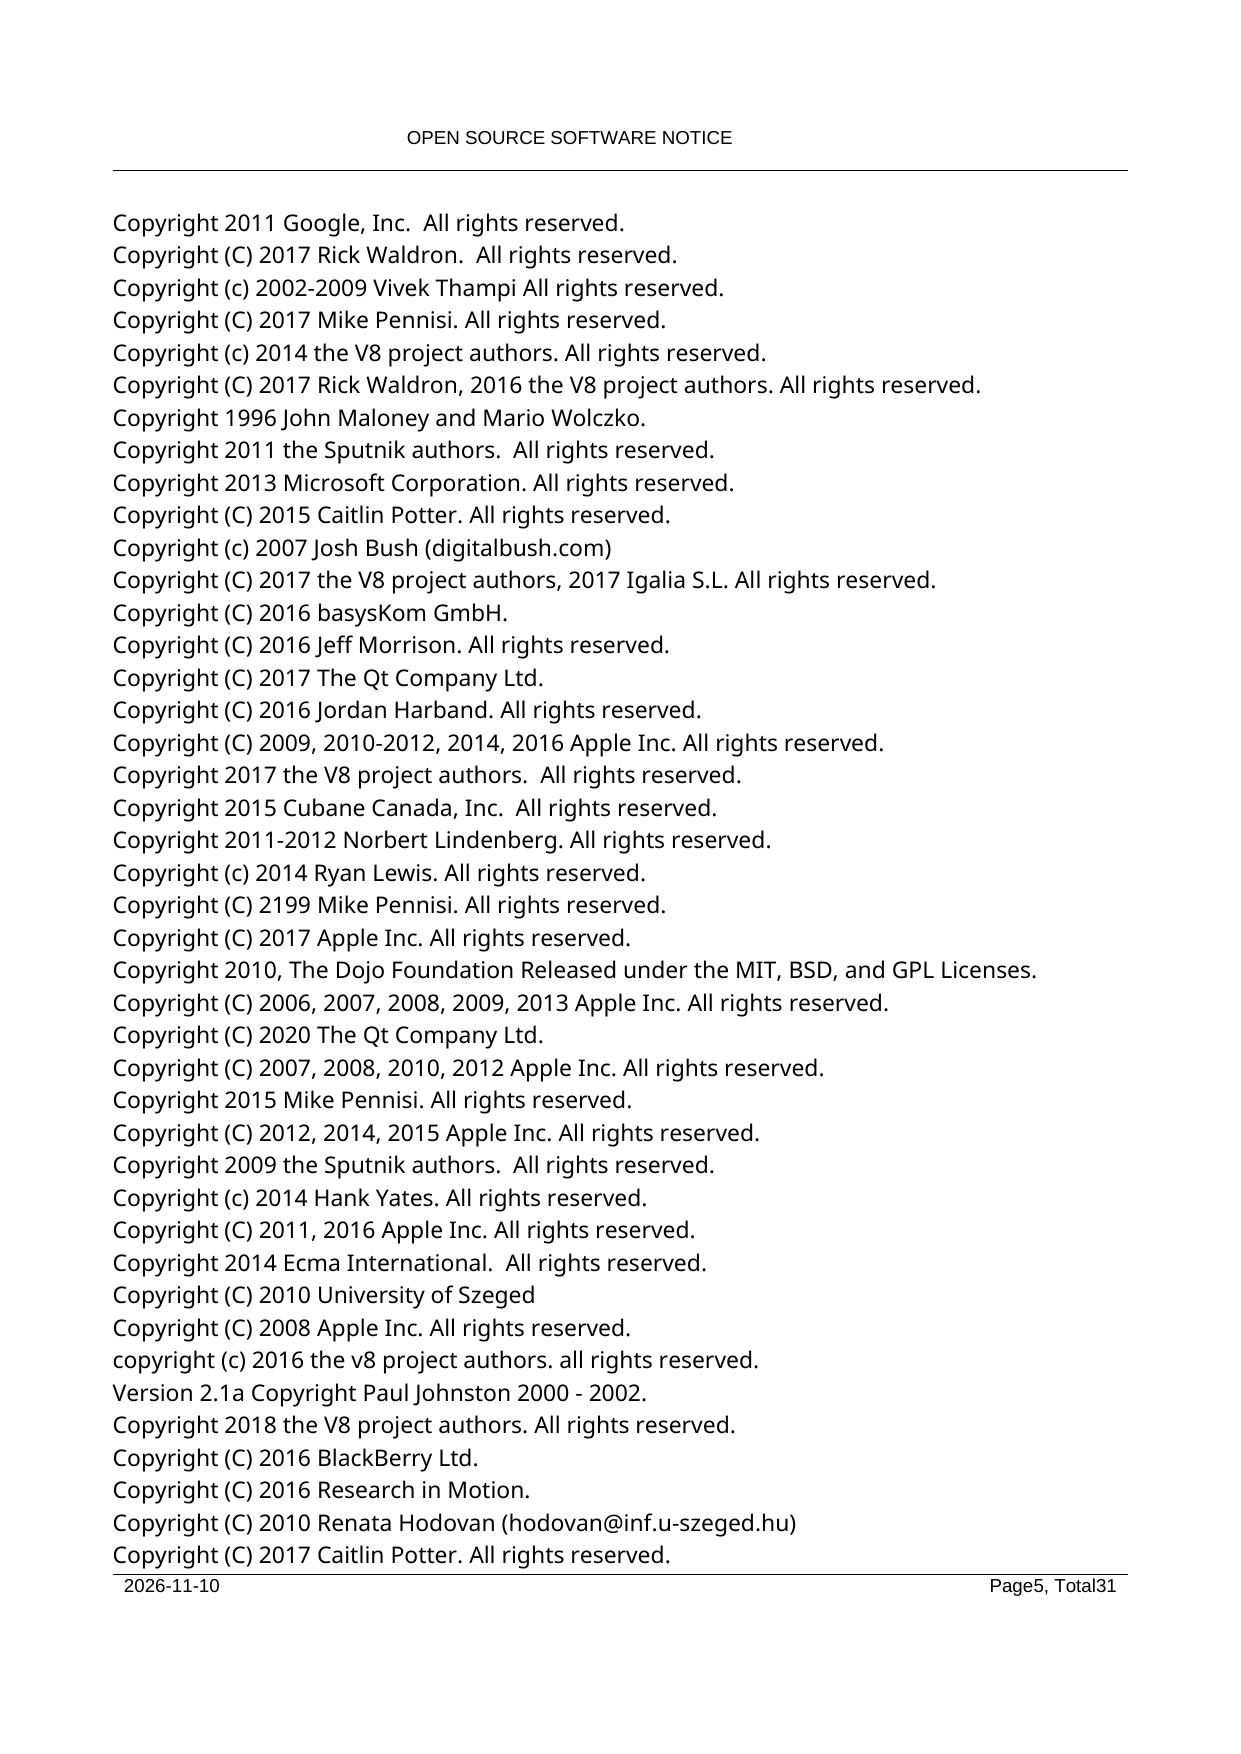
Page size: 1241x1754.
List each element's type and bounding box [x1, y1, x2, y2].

text [112, 206, 1128, 1571]
